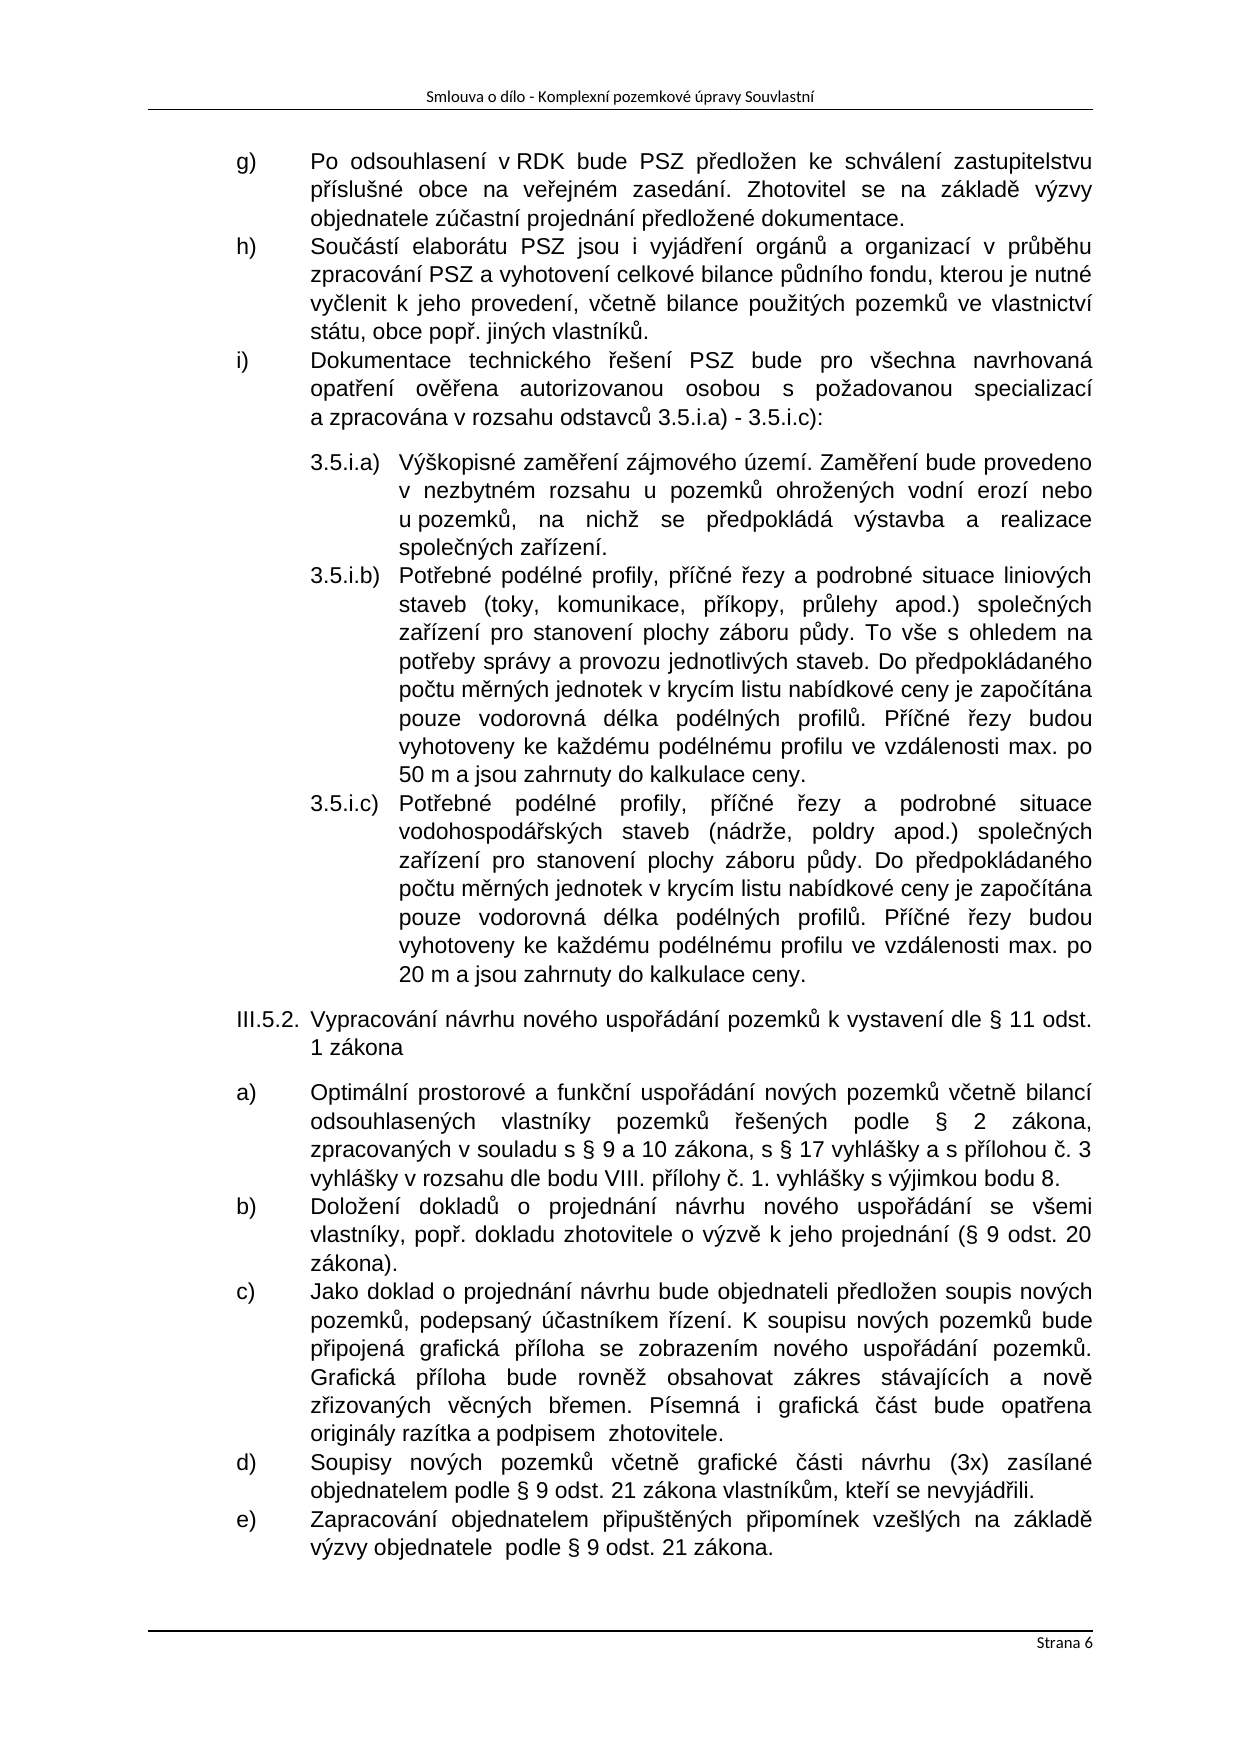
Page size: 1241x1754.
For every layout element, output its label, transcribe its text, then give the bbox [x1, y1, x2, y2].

list 3.5.i.b) Potřebné podélné profily, příčné řezy a podrobné situace liniových staveb (toky, komunikace, příkopy, průlehy apod.) společných zařízení pro stanovení plochy záboru půdy. To vše s ohledem na potřeby správy a provozu jednotlivých staveb. Do předpokládaného počtu měrných jednotek v krycím listu nabídkové ceny je započítána pouze vodorovná délka podélných profilů. Příčné řezy budou vyhotoveny ke každému podélnému profilu ve vzdálenosti max. po 50 m a jsou zahrnuty do kalkulace ceny. [310, 562, 1093, 788]
text Zapracování objednatelem připuštěných připomínek vzešlých na základě výzvy objednatele podle § 9 odst. 21 zákona. [236, 1506, 1093, 1561]
list 3.5.i.a) Výškopisné zaměření zájmového území. Zaměření bude provedeno v nezbytném rozsahu u pozemků ohrožených vodní erozí nebo u pozemků, na nichž se předpokládá výstavba a realizace společných zařízení. [310, 449, 1093, 560]
text Vypracování návrhu nového uspořádání pozemků k vystavení dle § 11 odst. 1 zákona [236, 1006, 1093, 1060]
list 3.5.i.c) Potřebné podélné profily, příčné řezy a podrobné situace vodohospodářských staveb (nádrže, poldry apod.) společných zařízení pro stanovení plochy záboru půdy. Do předpokládaného počtu měrných jednotek v krycím listu nabídkové ceny je započítána pouze vodorovná délka podélných profilů. Příčné řezy budou vyhotoveny ke každému podélnému profilu ve vzdálenosti max. po 20 m a jsou zahrnuty do kalkulace ceny. [310, 790, 1093, 987]
text Optimální prostorové a funkční uspořádání nových pozemků včetně bilancí odsouhlasených vlastníky pozemků řešených podle § 2 zákona, zpracovaných v souladu s § 9 a 10 zákona, s § 17 vyhlášky a s přílohou č. 3 vyhlášky v rozsahu dle bodu VIII. přílohy č. 1. vyhlášky s výjimkou bodu 8. [236, 1079, 1093, 1191]
text Soupisy nových pozemků včetně grafické části návrhu (3x) zasílané objednatelem podle § 9 odst. 21 zákona vlastníkům, kteří se nevyjádřili. [236, 1449, 1093, 1504]
text Součástí elaborátu PSZ jsou i vyjádření orgánů a organizací v průběhu zpracování PSZ a vyhotovení celkové bilance půdního fondu, kterou je nutné vyčlenit k jeho provedení, včetně bilance použitých pozemků ve vlastnictví státu, obce popř. jiných vlastníků. [236, 233, 1093, 344]
text Po odsouhlasení v RDK bude PSZ předložen ke schválení zastupitelstvu příslušné obce na veřejném zasedání. Zhotovitel se na základě výzvy objednatele zúčastní projednání předložené dokumentace. [236, 148, 1093, 231]
text Dokumentace technického řešení PSZ bude pro všechna navrhovaná opatření ověřena autorizovanou osobou s požadovanou specializací a zpracována v rozsahu odstavců 3.5.i.a) - 3.5.i.c): [236, 347, 1093, 430]
text Jako doklad o projednání návrhu bude objednateli předložen soupis nových pozemků, podepsaný účastníkem řízení. K soupisu nových pozemků bude připojená grafická příloha se zobrazením nového uspořádání pozemků. Grafická příloha bude rovněž obsahovat zákres stávajících a nově zřizovaných věcných břemen. Písemná i grafická část bude opatřena originály razítka a podpisem zhotovitele. [236, 1278, 1093, 1447]
text Doložení dokladů o projednání návrhu nového uspořádání se všemi vlastníky, popř. dokladu zhotovitele o výzvě k jeho projednání (§ 9 odst. 20 zákona). [236, 1193, 1093, 1276]
